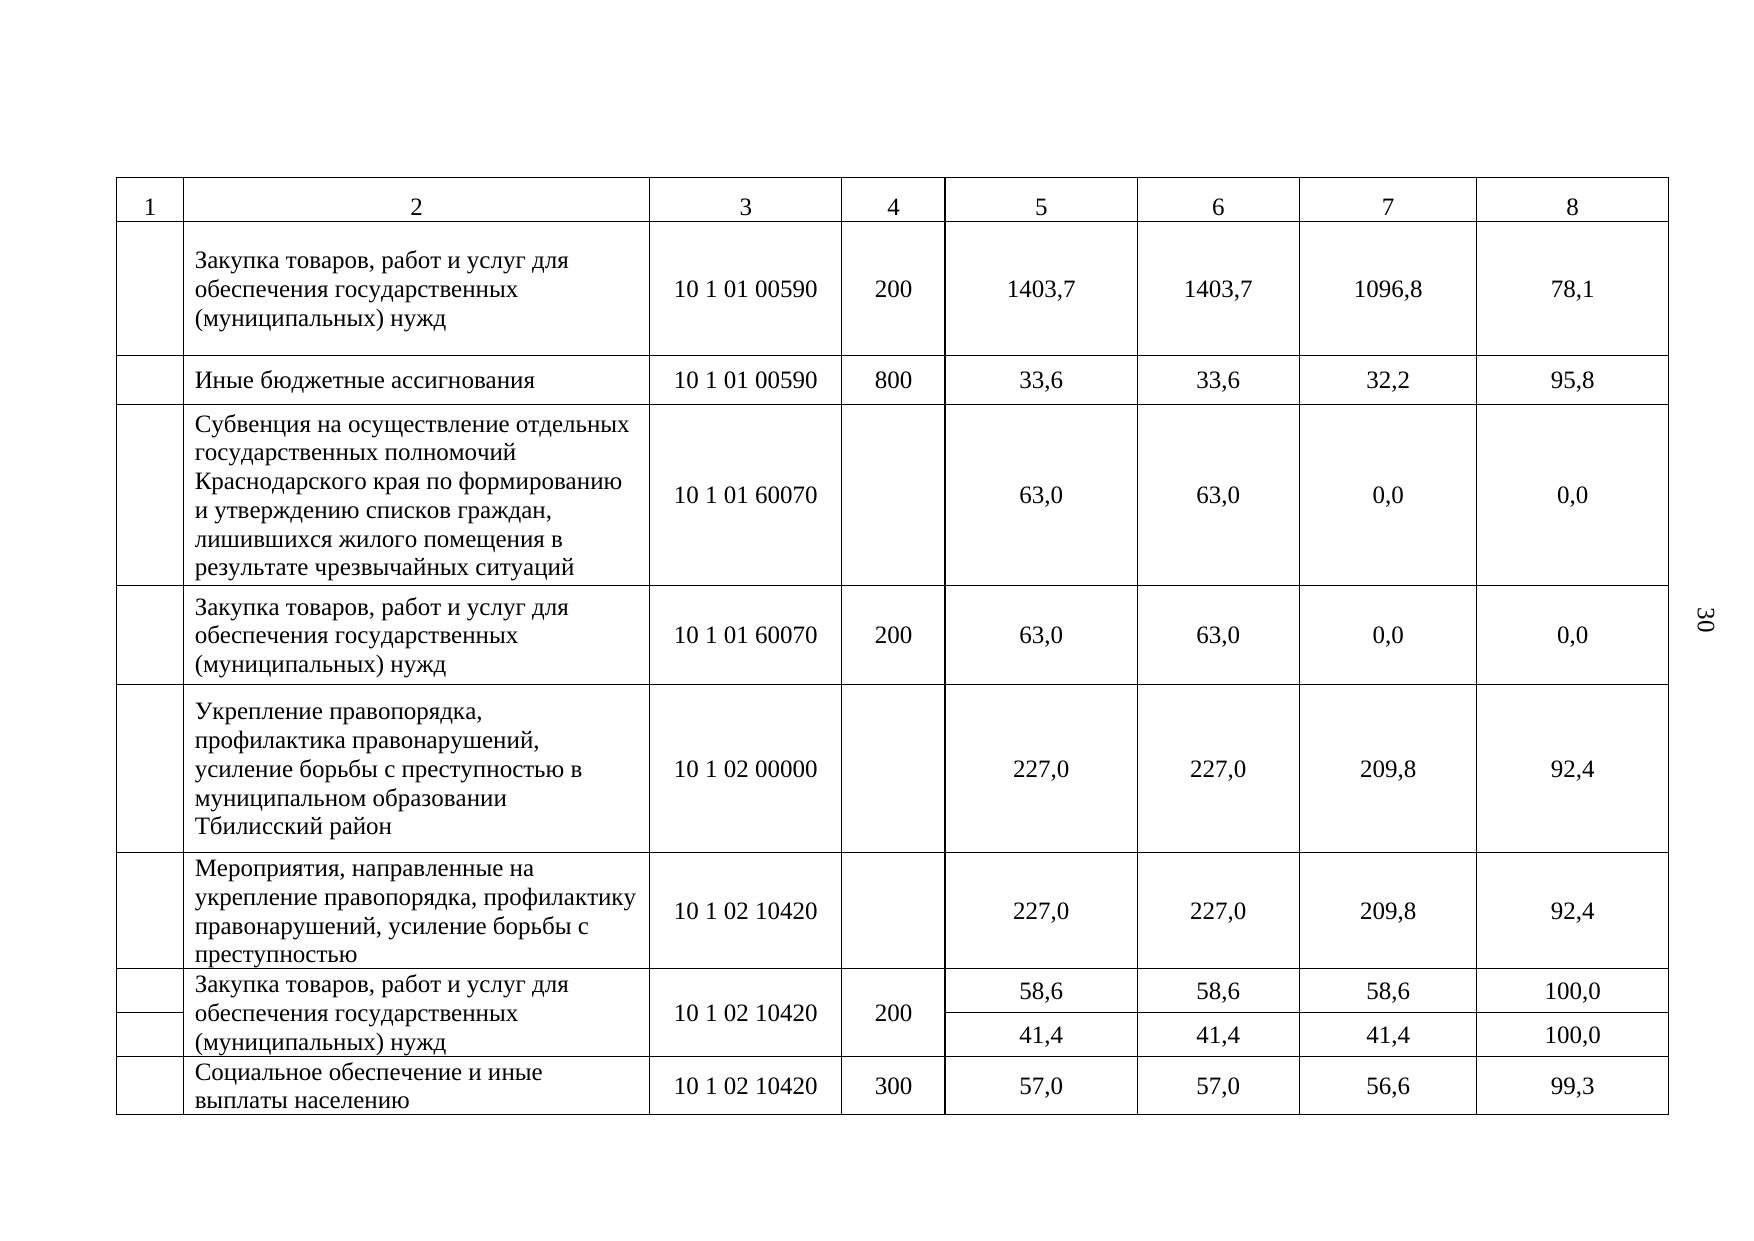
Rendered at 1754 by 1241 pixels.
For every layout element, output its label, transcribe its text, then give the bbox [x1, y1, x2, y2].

table_header 4 [842, 178, 944, 221]
table_cell 63,0 [1138, 586, 1299, 683]
table_header 8 [1477, 178, 1668, 221]
table_cell Укрепление правопорядка, профилактика правонарушений, усиление борьбы с преступностью в муниципальном образовании Тбилисский район [184, 685, 649, 852]
table_cell 0,0 [1477, 405, 1668, 585]
table_cell Закупка товаров, работ и услуг для обеспечения государственных (муниципальных) нужд [184, 969, 649, 1056]
table_cell Субвенция на осуществление отдельных государственных полномочий Краснодарского края по формированию и утверждению списков граждан, лишившихся жилого помещения в результате чрезвычайных ситуаций [184, 405, 649, 585]
table_cell [117, 222, 183, 355]
table_cell 10 1 01 60070 [650, 586, 841, 683]
table_cell 99,3 [1477, 1057, 1668, 1114]
table_header 1 [117, 178, 183, 221]
table_header 6 [1138, 178, 1299, 221]
table_cell 800 [842, 356, 944, 404]
table_cell Мероприятия, направленные на укрепление правопорядка, профилактику правонарушений, усиление борьбы с преступностью [184, 853, 649, 968]
table_cell 63,0 [1138, 405, 1299, 585]
table_cell 209,8 [1300, 853, 1476, 968]
table_cell 10 1 01 60070 [650, 405, 841, 585]
table_cell [117, 1057, 183, 1114]
table_cell 10 1 02 10420 [650, 853, 841, 968]
table_cell 57,0 [1138, 1057, 1299, 1114]
table_cell [117, 853, 183, 968]
table_cell 58,6 [1138, 969, 1299, 1012]
table_header 3 [650, 178, 841, 221]
table_cell 56,6 [1300, 1057, 1476, 1114]
table_cell 41,4 [1300, 1013, 1476, 1056]
table_cell 95,8 [1477, 356, 1668, 404]
table_cell 92,4 [1477, 853, 1668, 968]
table_cell 33,6 [1138, 356, 1299, 404]
table_cell [117, 1013, 183, 1056]
table_cell 10 1 01 00590 [650, 356, 841, 404]
table_cell 209,8 [1300, 685, 1476, 852]
table_cell 58,6 [1300, 969, 1476, 1012]
table_cell 227,0 [1138, 685, 1299, 852]
table_cell 200 [842, 969, 944, 1056]
table_cell 78,1 [1477, 222, 1668, 355]
table_cell Социальное обеспечение и иные выплаты населению [184, 1057, 649, 1114]
table_cell Закупка товаров, работ и услуг для обеспечения государственных (муниципальных) нужд [184, 222, 649, 355]
table_cell 1403,7 [1138, 222, 1299, 355]
table_cell 92,4 [1477, 685, 1668, 852]
table_cell 1096,8 [1300, 222, 1476, 355]
table_cell 1403,7 [946, 222, 1137, 355]
table_header 7 [1300, 178, 1476, 221]
table_cell 0,0 [1300, 586, 1476, 683]
table_cell 200 [842, 586, 944, 683]
table_cell 100,0 [1477, 969, 1668, 1012]
table_cell 10 1 02 10420 [650, 969, 841, 1056]
table_cell 200 [842, 222, 944, 355]
table_cell [117, 685, 183, 852]
table_cell 63,0 [946, 405, 1137, 585]
table_cell Иные бюджетные ассигнования [184, 356, 649, 404]
table_cell 10 1 02 10420 [650, 1057, 841, 1114]
table_cell 227,0 [946, 853, 1137, 968]
table_cell 227,0 [946, 685, 1137, 852]
table_header 2 [184, 178, 649, 221]
table_cell 58,6 [946, 969, 1137, 1012]
table_cell 33,6 [946, 356, 1137, 404]
table_cell 0,0 [1300, 405, 1476, 585]
table_cell [842, 685, 944, 852]
table_cell [842, 405, 944, 585]
table_cell 0,0 [1477, 586, 1668, 683]
table_cell 100,0 [1477, 1013, 1668, 1056]
table_cell 32,2 [1300, 356, 1476, 404]
table_cell [842, 853, 944, 968]
table_cell 10 1 02 00000 [650, 685, 841, 852]
table_header 5 [946, 178, 1137, 221]
table_cell Закупка товаров, работ и услуг для обеспечения государственных (муниципальных) нужд [184, 586, 649, 683]
table_cell [117, 586, 183, 683]
table_cell 10 1 01 00590 [650, 222, 841, 355]
table_cell 57,0 [946, 1057, 1137, 1114]
table_cell 300 [842, 1057, 944, 1114]
table_cell [117, 356, 183, 404]
table_cell 41,4 [946, 1013, 1137, 1056]
table_cell [117, 405, 183, 585]
table_cell 41,4 [1138, 1013, 1299, 1056]
table_cell 63,0 [946, 586, 1137, 683]
table_cell [117, 969, 183, 1012]
table_cell 227,0 [1138, 853, 1299, 968]
